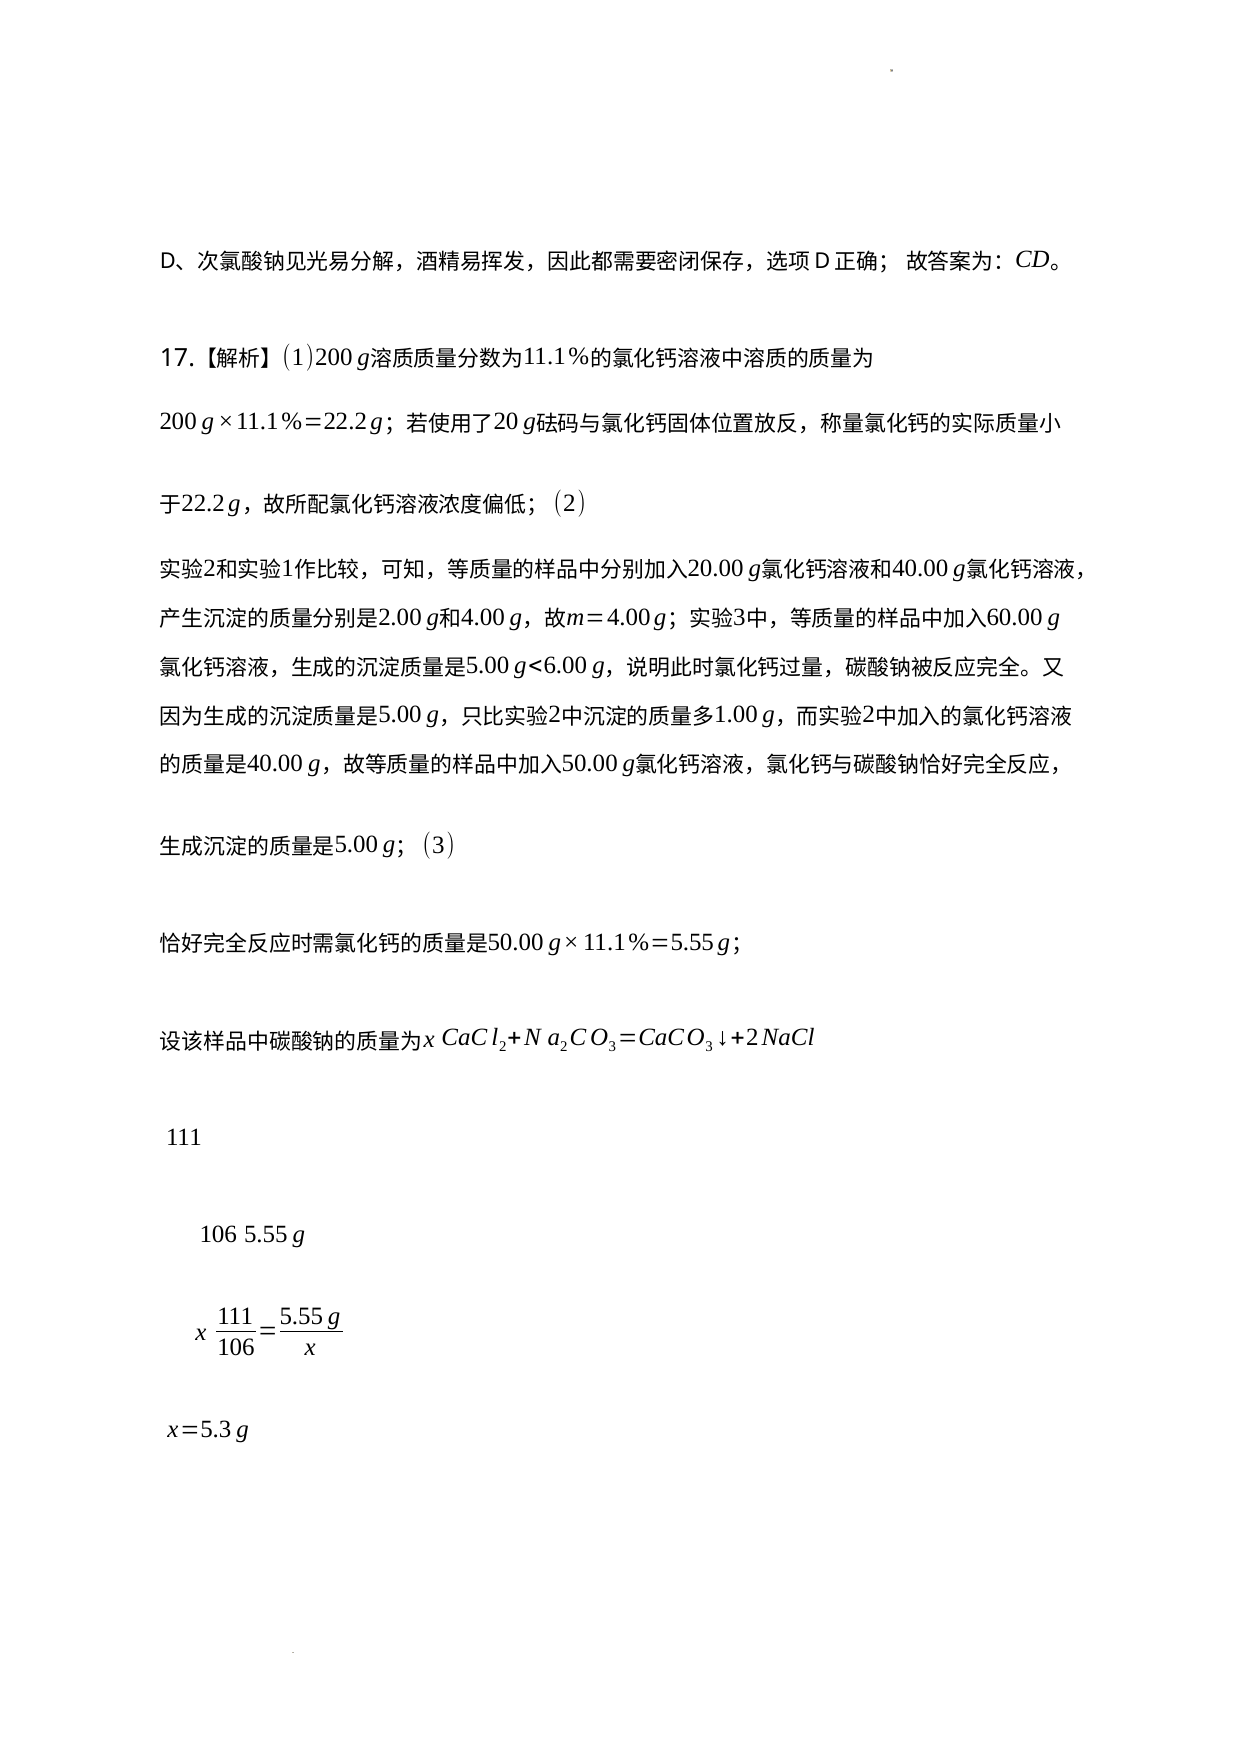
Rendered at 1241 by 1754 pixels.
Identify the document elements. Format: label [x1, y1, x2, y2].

text [159, 162, 1081, 1559]
